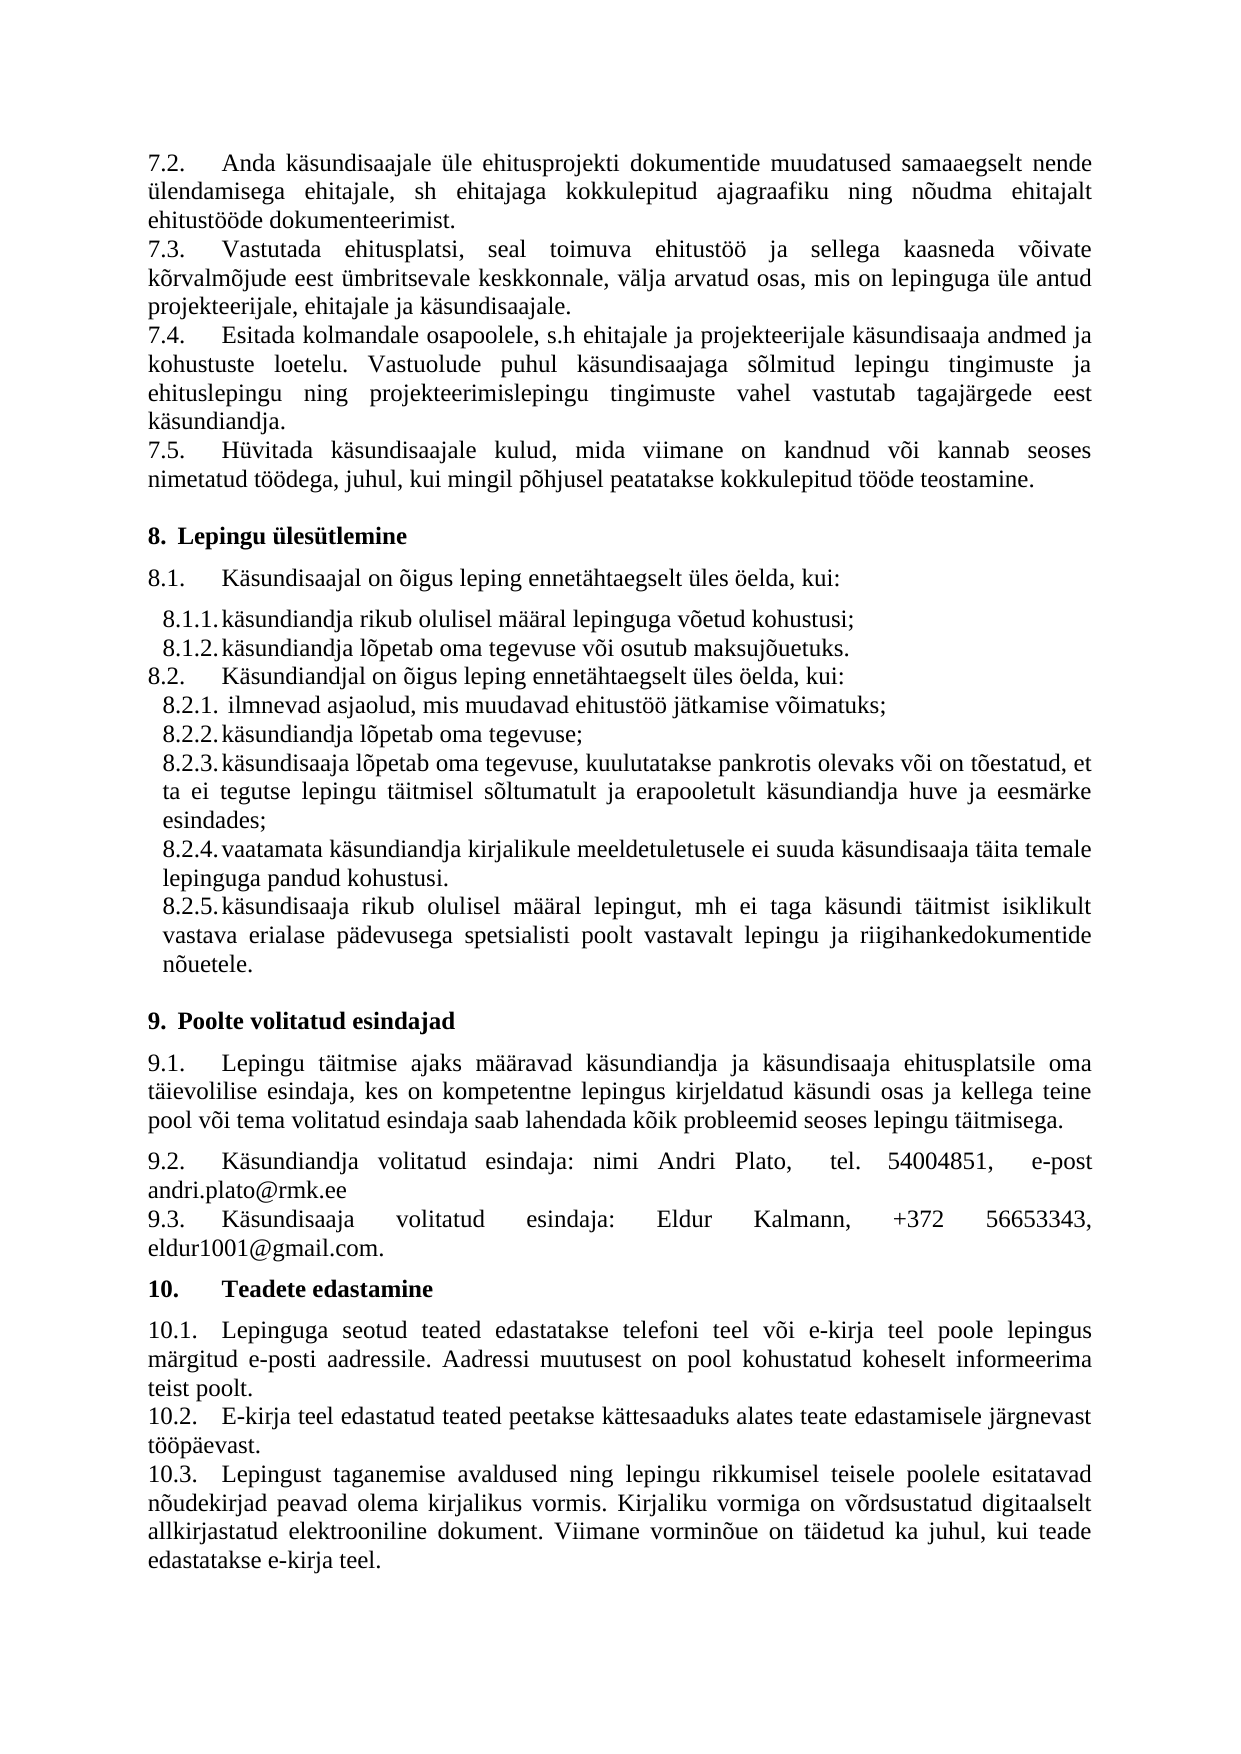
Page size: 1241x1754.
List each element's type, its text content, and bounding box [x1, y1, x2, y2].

list E-kirja teel edastatud teated peetakse kättesaaduks alates teate edastamisele järgnevast tööpäevast. [148, 1401, 1093, 1459]
list vaatamata käsundiandja kirjalikule meeldetuletusele ei suuda käsundisaaja täita temale lepinguga pandud kohustusi. [162, 834, 1093, 891]
list käsundiandja lõpetab oma tegevuse; [162, 719, 1093, 748]
list käsundiandja rikub olulisel määral lepinguga võetud kohustusi; [162, 604, 1093, 633]
list Käsundiandja volitatud esindaja: nimi Andri Plato, tel. 54004851, e-post andri.plato@rmk.ee [148, 1146, 1093, 1204]
list Teadete edastamine [148, 1274, 1093, 1303]
list Esitada kolmandale osapoolele, s.h ehitajale ja projekteerijale käsundisaaja andmed ja kohustuste loetelu. Vastuolude puhul käsundisaajaga sõlmitud lepingu tingimuste ja ehituslepingu ning projekteerimislepingu tingimuste vahel vastutab tagajärgede eest käsundiandja. [148, 320, 1093, 435]
list Käsundiandjal on õigus leping ennetähtaegselt üles öelda, kui: [148, 661, 1093, 690]
list Lepinguga seotud teated edastatakse telefoni teel või e-kirja teel poole lepingus märgitud e-posti aadressile. Aadressi muutusest on pool kohustatud koheselt informeerima teist poolt. [148, 1315, 1093, 1401]
list Lepingu ülesütlemine [148, 521, 1093, 550]
list Poolte volitatud esindajad [148, 1006, 1093, 1035]
list Käsundisaaja volitatud esindaja: Eldur Kalmann, +372 56653343, eldur1001@gmail.com. [148, 1204, 1093, 1261]
list ilmnevad asjaolud, mis muudavad ehitustöö jätkamise võimatuks; [162, 690, 1093, 719]
list Käsundisaajal on õigus leping ennetähtaegselt üles öelda, kui: [148, 563, 1093, 591]
list Anda käsundisaajale üle ehitusprojekti dokumentide muudatused samaaegselt nende ülendamisega ehitajale, sh ehitajaga kokkulepitud ajagraafiku ning nõudma ehitajalt ehitustööde dokumenteerimist. [148, 148, 1093, 234]
list käsundiandja lõpetab oma tegevuse või osutub maksujõuetuks. [162, 633, 1093, 661]
list Lepingu täitmise ajaks määravad käsundiandja ja käsundisaaja ehitusplatsile oma täievolilise esindaja, kes on kompetentne lepingus kirjeldatud käsundi osas ja kellega teine pool või tema volitatud esindaja saab lahendada kõik probleemid seoses lepingu täitmisega. [148, 1048, 1093, 1134]
list käsundisaaja lõpetab oma tegevuse, kuulutatakse pankrotis olevaks või on tõestatud, et ta ei tegutse lepingu täitmisel sõltumatult ja erapooletult käsundiandja huve ja eesmärke esindades; [162, 748, 1093, 834]
list käsundisaaja rikub olulisel määral lepingut, mh ei taga käsundi täitmist isiklikult vastava erialase pädevusega spetsialisti poolt vastavalt lepingu ja riigihankedokumentide nõuetele. [162, 891, 1093, 978]
list Lepingust taganemise avaldused ning lepingu rikkumisel teisele poolele esitatavad nõudekirjad peavad olema kirjalikus vormis. Kirjaliku vormiga on võrdsustatud digitaalselt allkirjastatud elektrooniline dokument. Viimane vorminõue on täidetud ka juhul, kui teade edastatakse e-kirja teel. [148, 1459, 1093, 1574]
list Vastutada ehitusplatsi, seal toimuva ehitustöö ja sellega kaasneda võivate kõrvalmõjude eest ümbritsevale keskkonnale, välja arvatud osas, mis on lepinguga üle antud projekteerijale, ehitajale ja käsundisaajale. [148, 234, 1093, 320]
list Hüvitada käsundisaajale kulud, mida viimane on kandnud või kannab seoses nimetatud töödega, juhul, kui mingil põhjusel peatatakse kokkulepitud tööde teostamine. [148, 435, 1093, 493]
